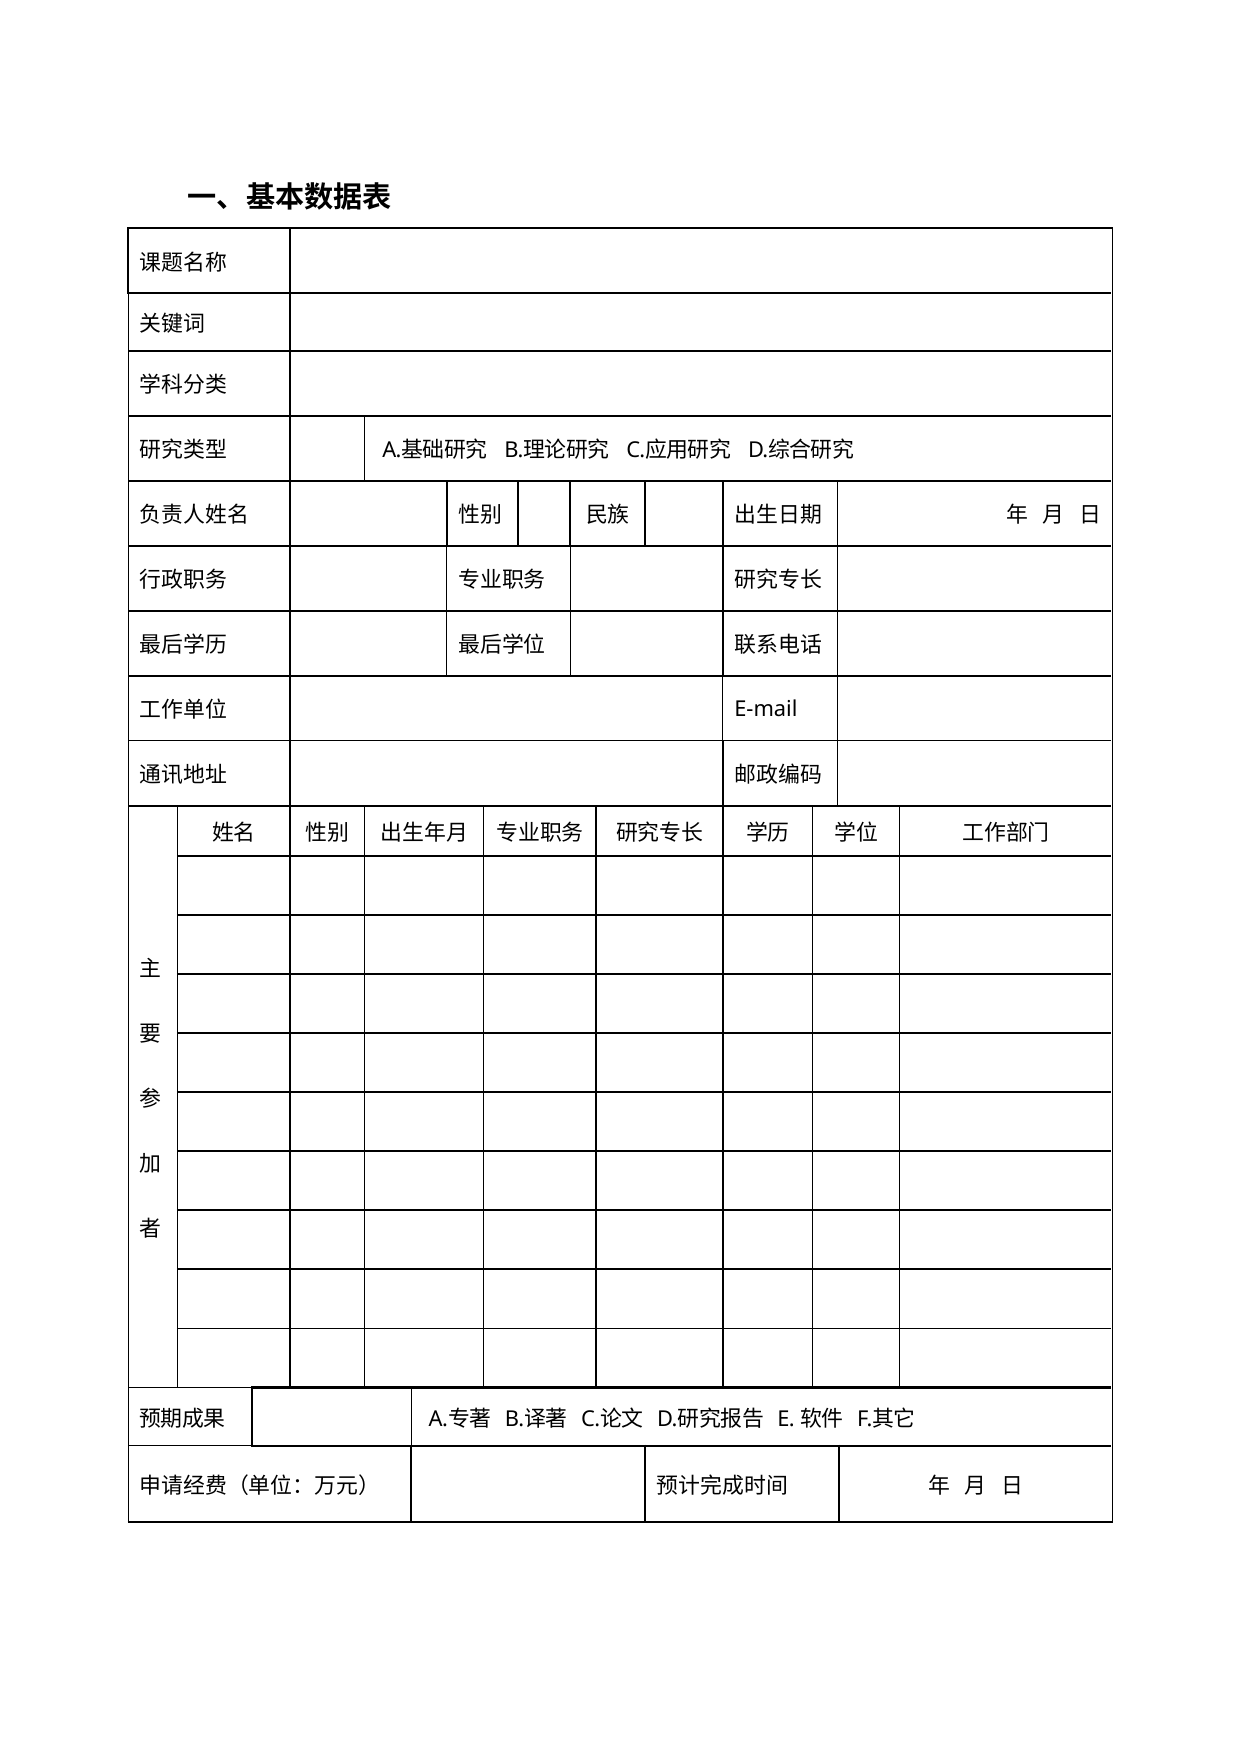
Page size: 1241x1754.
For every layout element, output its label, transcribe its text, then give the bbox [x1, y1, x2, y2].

table_cell 邮政编码 [724, 741, 837, 805]
table_cell [484, 1034, 595, 1091]
table_cell [365, 1329, 483, 1386]
text 一、基本数据表 [187, 162, 1053, 227]
table_cell 研究专长 [597, 807, 722, 855]
table_header 课题名称 [129, 229, 289, 292]
table_cell E-mail [723, 677, 837, 740]
table_cell [484, 1270, 595, 1327]
table_cell 年 月 日 [840, 1445, 1112, 1521]
table_cell [291, 417, 364, 480]
table_cell [291, 612, 446, 675]
table_cell [291, 1329, 364, 1386]
table_cell [900, 855, 1112, 914]
table_cell 出生年月 [365, 807, 483, 855]
table_cell [365, 1093, 483, 1150]
table_cell [291, 857, 364, 914]
table_cell [813, 1270, 899, 1327]
table_cell [365, 1270, 483, 1327]
table_cell [178, 1211, 289, 1268]
table_cell [900, 1209, 1112, 1268]
table_cell [724, 1270, 812, 1327]
table_cell [484, 1152, 595, 1209]
table_cell 工作单位 [129, 677, 289, 740]
table_cell [253, 1389, 411, 1444]
table_cell [813, 975, 899, 1032]
table_header [291, 229, 1112, 292]
table_cell [291, 741, 722, 805]
table_cell 预计完成时间 [646, 1447, 838, 1521]
table_cell [519, 482, 569, 545]
table_cell 研究专长 [724, 547, 837, 610]
table_cell 联系电话 [724, 612, 837, 675]
table_cell [484, 975, 595, 1032]
table_cell [291, 1211, 364, 1268]
table_cell [813, 857, 899, 914]
table_cell [900, 1032, 1112, 1091]
table_cell [597, 1211, 722, 1268]
table_cell [291, 1152, 364, 1209]
table_cell [724, 1152, 812, 1209]
table_cell [838, 740, 1112, 805]
table_cell [900, 1328, 1112, 1386]
table_cell [178, 1152, 289, 1209]
table_cell [484, 916, 595, 973]
table_cell 行政职务 [129, 547, 289, 610]
table_cell [365, 1152, 483, 1209]
table_cell [597, 1093, 722, 1150]
table_cell 关键词 [129, 294, 289, 350]
table_cell [484, 1093, 595, 1150]
table_cell [838, 545, 1112, 610]
table_cell [365, 1034, 483, 1091]
table_cell [291, 975, 364, 1032]
table_cell [291, 677, 722, 740]
table_cell 主 要 参 加 者 [129, 807, 177, 1386]
table_cell [412, 1447, 644, 1521]
table_cell 研究类型 [129, 417, 289, 480]
table_cell [813, 1329, 899, 1386]
table_cell 性别 [448, 482, 517, 545]
table_cell [178, 1329, 289, 1386]
table_cell [597, 975, 722, 1032]
table_cell 民族 [571, 482, 644, 545]
table_cell 学历 [724, 807, 812, 855]
table_cell [291, 482, 446, 545]
table_cell [365, 975, 483, 1032]
table_cell [724, 1034, 812, 1091]
table_cell [813, 916, 899, 973]
table_cell [571, 547, 722, 610]
table_cell [597, 857, 722, 914]
table_cell [365, 1211, 483, 1268]
table_cell [813, 1093, 899, 1150]
table_cell 出生日期 [724, 482, 837, 545]
table_cell [178, 857, 289, 914]
table_cell [365, 857, 483, 914]
table_cell 通讯地址 [129, 741, 289, 805]
table_cell [838, 610, 1112, 675]
table_cell [178, 916, 289, 973]
table_cell [291, 547, 446, 610]
table_cell [597, 1270, 722, 1327]
table_cell 最后学位 [447, 612, 570, 675]
table_cell [484, 1329, 595, 1386]
table_cell [291, 916, 364, 973]
table_cell [365, 916, 483, 973]
table_cell [724, 1211, 812, 1268]
table_cell A.专著 B.译著 C.论文 D.研究报告 E. 软件 F.其它 [412, 1386, 1112, 1444]
table_cell 年 月 日 [838, 480, 1112, 545]
table_cell [813, 1211, 899, 1268]
table_cell [291, 292, 1112, 350]
table_cell [597, 1034, 722, 1091]
table_cell [597, 1152, 722, 1209]
table_cell A.基础研究 B.理论研究 C.应用研究 D.综合研究 [365, 415, 1112, 480]
table_cell [291, 1093, 364, 1150]
table_cell 最后学历 [129, 612, 289, 675]
table_cell 学位 [813, 807, 899, 855]
table_cell 预期成果 [129, 1388, 251, 1444]
table_cell [597, 1329, 722, 1386]
table_cell 学科分类 [129, 352, 289, 415]
table_cell [597, 916, 722, 973]
table_cell [291, 1270, 364, 1327]
table_cell [900, 973, 1112, 1032]
table_cell [900, 1150, 1112, 1209]
table_cell 申请经费（单位：万元） [129, 1446, 410, 1521]
table_cell [813, 1034, 899, 1091]
table_cell [484, 1211, 595, 1268]
table_cell [291, 1034, 364, 1091]
table_cell [724, 1329, 812, 1386]
table_cell 专业职务 [484, 807, 595, 855]
table_cell [178, 1270, 289, 1327]
table_cell 工作部门 [900, 805, 1112, 855]
table_cell 专业职务 [447, 547, 570, 610]
table_cell [724, 857, 812, 914]
table_cell [900, 914, 1112, 973]
table_cell [178, 1034, 289, 1091]
table_cell [178, 1093, 289, 1150]
table_cell [291, 350, 1112, 415]
table_cell 性别 [291, 807, 364, 855]
table_cell [646, 482, 722, 545]
table_cell [484, 857, 595, 914]
table_cell [813, 1152, 899, 1209]
table_cell [900, 1091, 1112, 1150]
table_cell [571, 612, 722, 675]
table_cell [724, 1093, 812, 1150]
table_cell [838, 675, 1112, 740]
table_cell [724, 975, 812, 1032]
table_cell 姓名 [178, 807, 289, 855]
table_cell [724, 916, 812, 973]
table_cell 负责人姓名 [129, 482, 289, 545]
table_cell [900, 1268, 1112, 1327]
table_cell [178, 975, 289, 1032]
